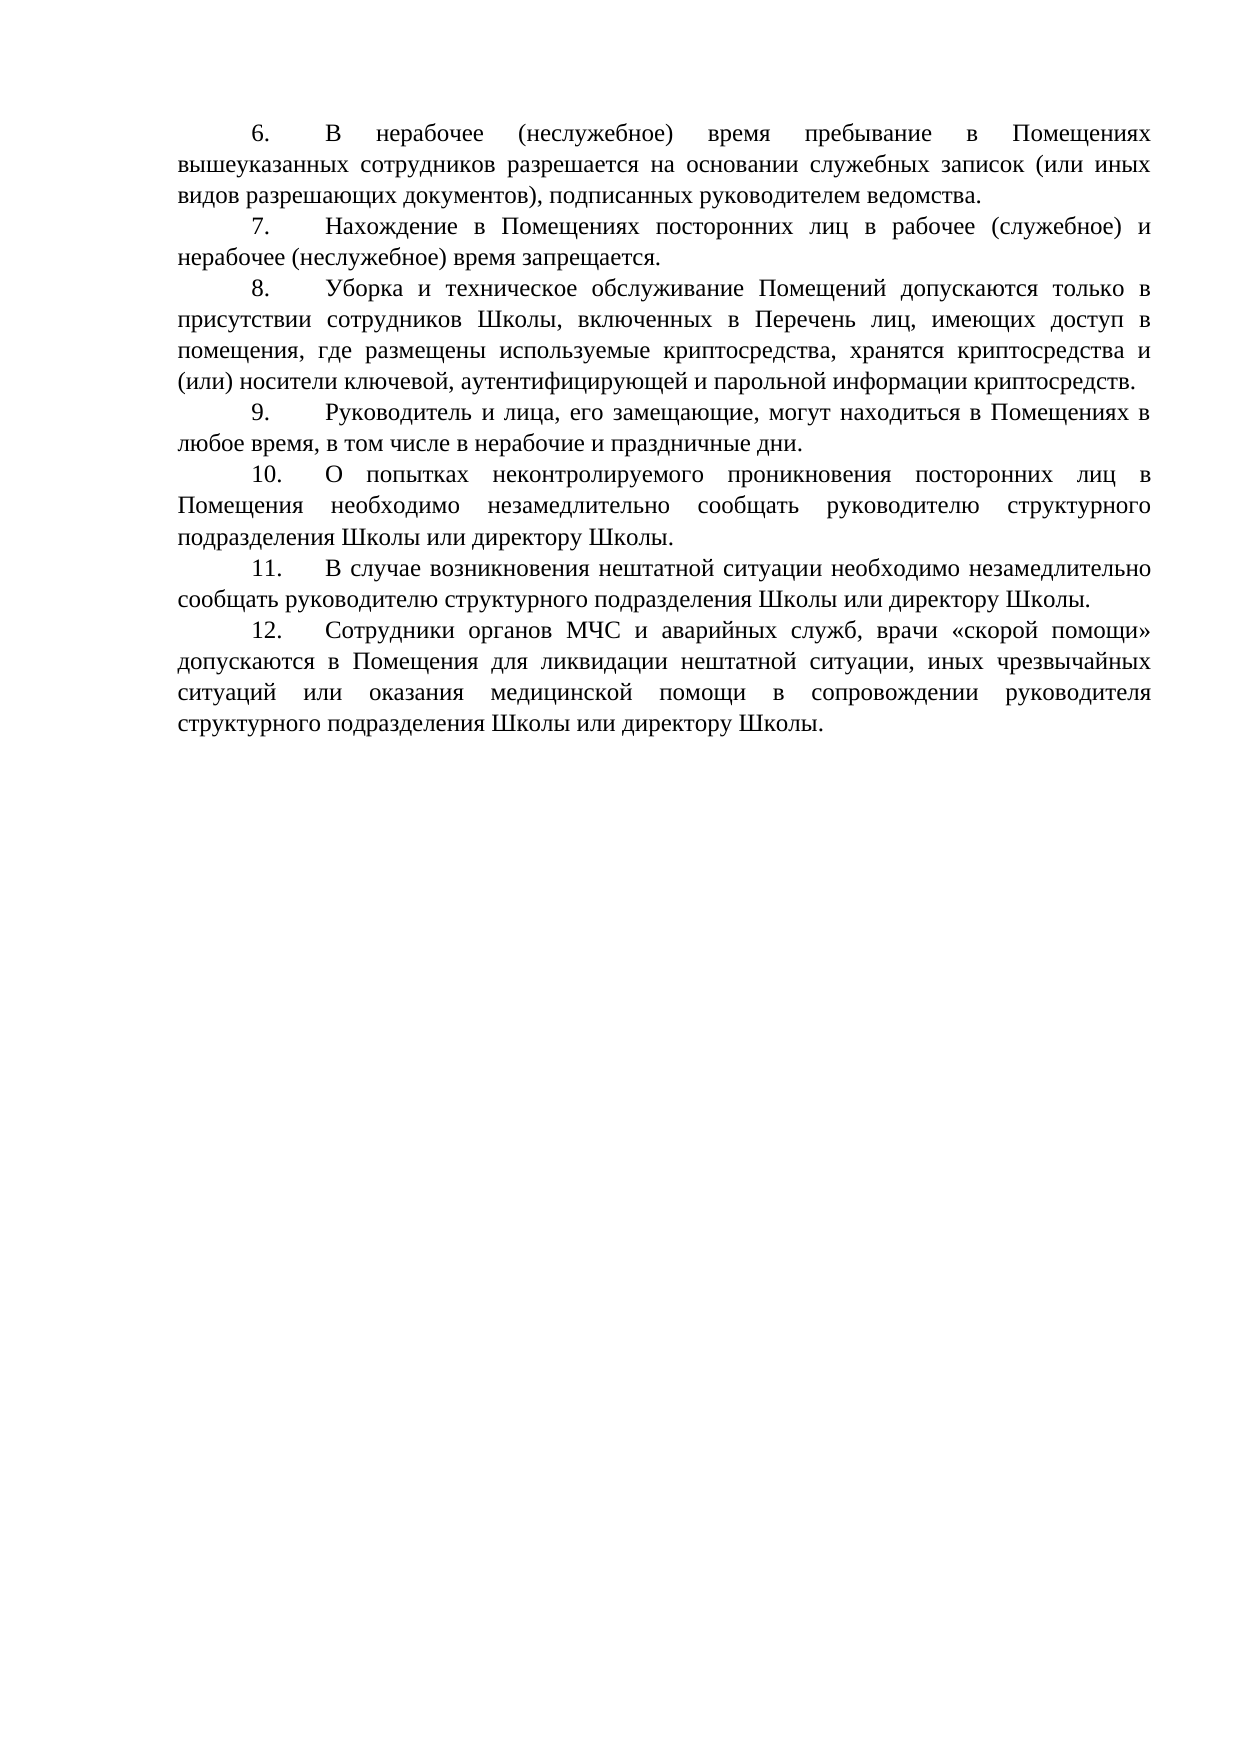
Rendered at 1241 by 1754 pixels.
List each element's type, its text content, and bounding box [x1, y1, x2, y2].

text 7. Нахождение в Помещениях посторонних лиц в рабочее (служебное) и нерабочее (неслужебное) время запрещается. [177, 211, 1152, 271]
text 12. Сотрудники органов МЧС и аварийных служб, врачи «скорой помощи» допускаются в Помещения для ликвидации нештатной ситуации, иных чрезвычайных ситуаций или оказания медицинской помощи в сопровождении руководителя структурного подразделения Школы или директору Школы. [177, 615, 1152, 737]
text 11. В случае возникновения нештатной ситуации необходимо незамедлительно сообщать руководителю структурного подразделения Школы или директору Школы. [177, 553, 1152, 612]
text 10. О попытках неконтролируемого проникновения посторонних лиц в Помещения необходимо незамедлительно сообщать руководителю структурного подразделения Школы или директору Школы. [177, 459, 1152, 550]
text 6. В нерабочее (неслужебное) время пребывание в Помещениях вышеуказанных сотрудников разрешается на основании служебных записок (или иных видов разрешающих документов), подписанных руководителем ведомства. [177, 118, 1152, 209]
text 9. Руководитель и лица, его замещающие, могут находиться в Помещениях в любое время, в том числе в нерабочие и праздничные дни. [177, 397, 1152, 457]
text 8. Уборка и техническое обслуживание Помещений допускаются только в присутствии сотрудников Школы, включенных в Перечень лиц, имеющих доступ в помещения, где размещены используемые криптосредства, хранятся криптосредства и (или) носители ключевой, аутентифицирующей и парольной информации криптосредств. [177, 273, 1152, 395]
